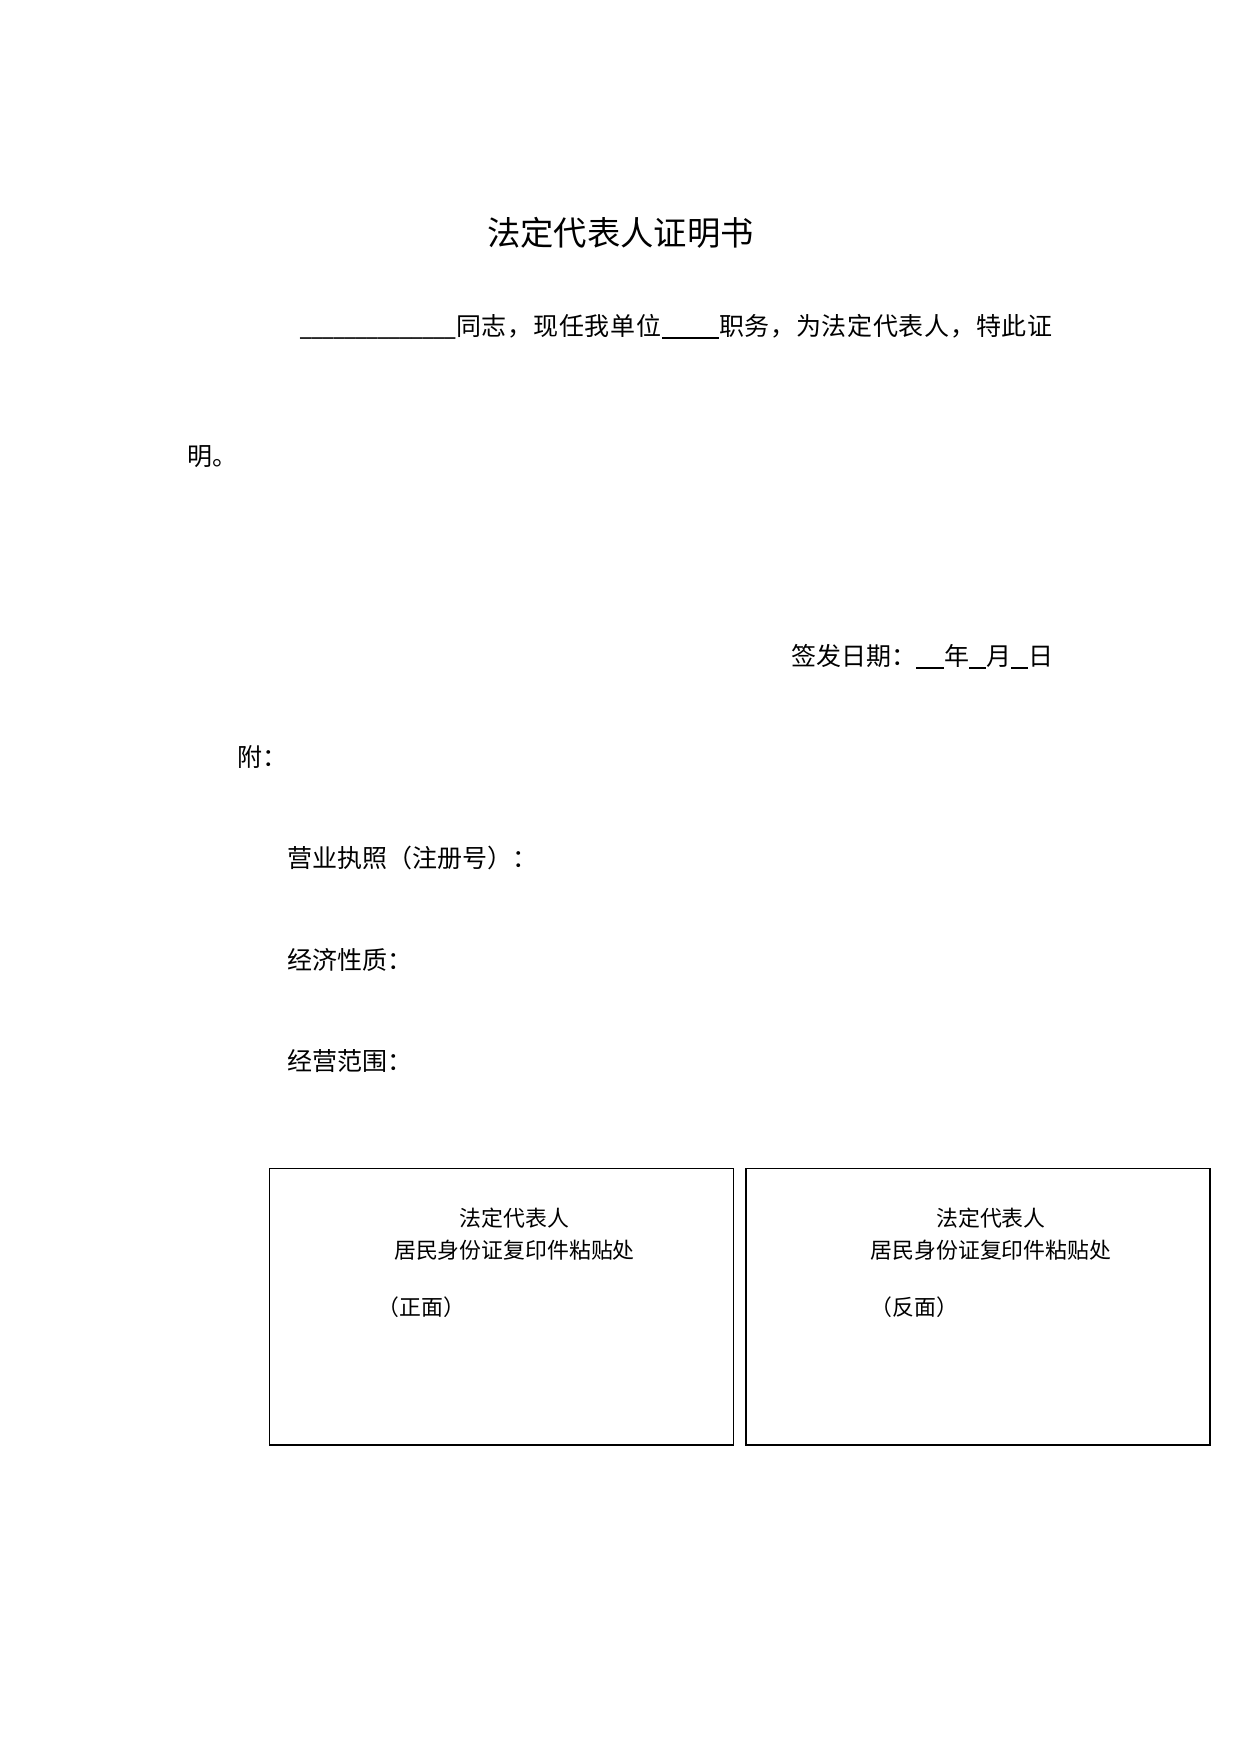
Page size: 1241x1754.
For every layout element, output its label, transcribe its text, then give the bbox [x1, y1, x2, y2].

text 经济性质： [187, 926, 1053, 991]
text 签发日期： 年 月 日 [144, 622, 1053, 687]
text 营业执照（注册号）： [187, 824, 1053, 889]
text ______________同志，现任我单位 职务，为法定代表人，特此证明。 [187, 292, 1053, 487]
text 经营范围： [187, 1027, 1053, 1092]
text 附： [187, 723, 1053, 788]
subtitle 法定代表人证明书 [187, 207, 1053, 255]
